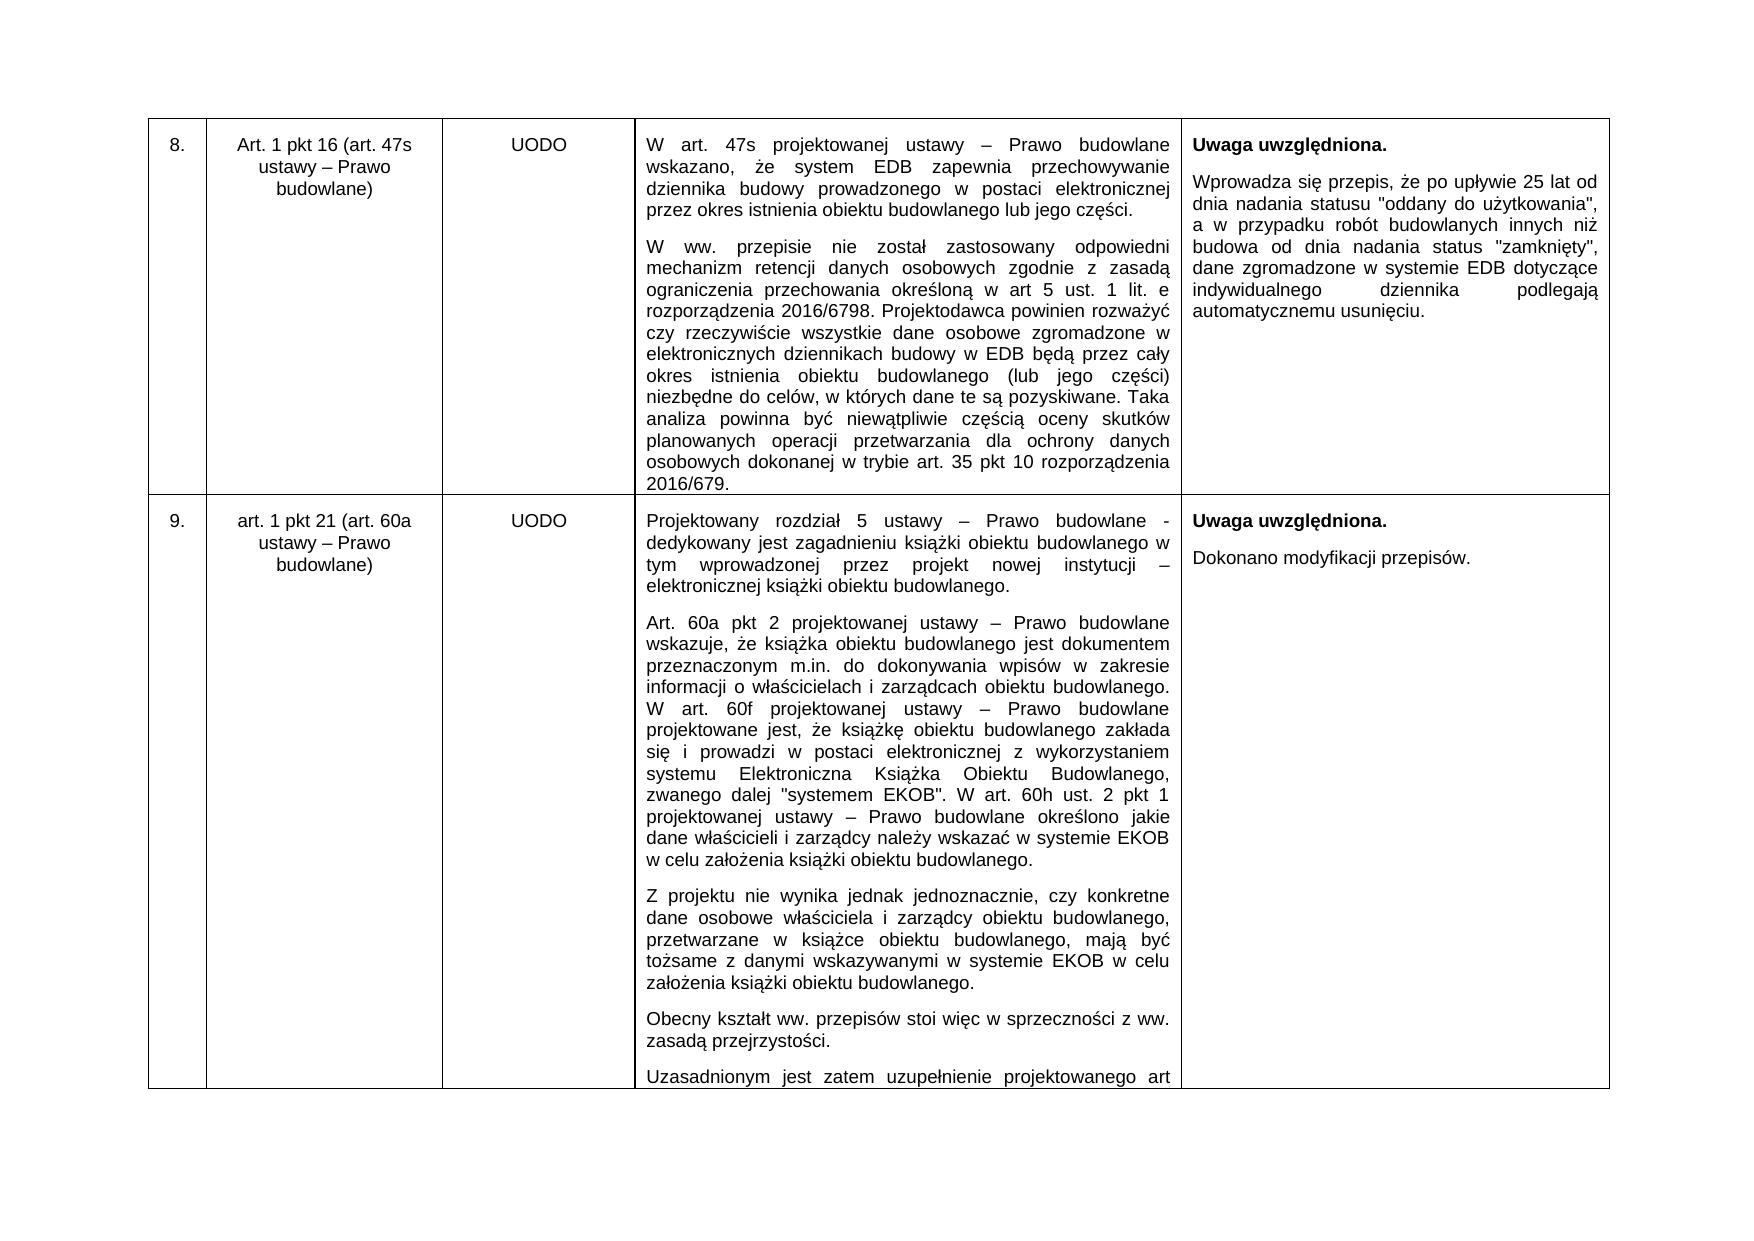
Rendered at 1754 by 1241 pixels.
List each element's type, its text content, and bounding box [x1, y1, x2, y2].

table_cell Uwaga uwzględniona. Wprowadza się przepis, że po upływie 25 lat od dnia nadania statusu "oddany do użytkowania", a w przypadku robót budowlanych innych niż budowa od dnia nadania status "zamknięty", dane zgromadzone w systemie EDB dotyczące indywidualnego dziennika podlegają automatycznemu usunięciu. [1182, 119, 1609, 494]
table_cell Art. 1 pkt 16 (art. 47s ustawy – Prawo budowlane) [207, 119, 442, 494]
table_cell W art. 47s projektowanej ustawy – Prawo budowlane wskazano, że system EDB zapewnia przechowywanie dziennika budowy prowadzonego w postaci elektronicznej przez okres istnienia obiektu budowlanego lub jego części. W ww. przepisie nie został zastosowany odpowiedni mechanizm retencji danych osobowych zgodnie z zasadą ograniczenia przechowania określoną w art 5 ust. 1 lit. e rozporządzenia 2016/6798. Projektodawca powinien rozważyć czy rzeczywiście wszystkie dane osobowe zgromadzone w elektronicznych dziennikach budowy w EDB będą przez cały okres istnienia obiektu budowlanego (lub jego części) niezbędne do celów, w których dane te są pozyskiwane. Taka analiza powinna być niewątpliwie częścią oceny skutków planowanych operacji przetwarzania dla ochrony danych osobowych dokonanej w trybie art. 35 pkt 10 rozporządzenia 2016/679. [636, 119, 1181, 494]
table_cell UODO [443, 495, 634, 1088]
table_cell 8. [149, 119, 206, 494]
table_cell UODO [443, 119, 634, 494]
table_cell 9. [149, 495, 206, 1088]
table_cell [636, 495, 1181, 1088]
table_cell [207, 495, 442, 1088]
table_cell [1182, 495, 1609, 1088]
